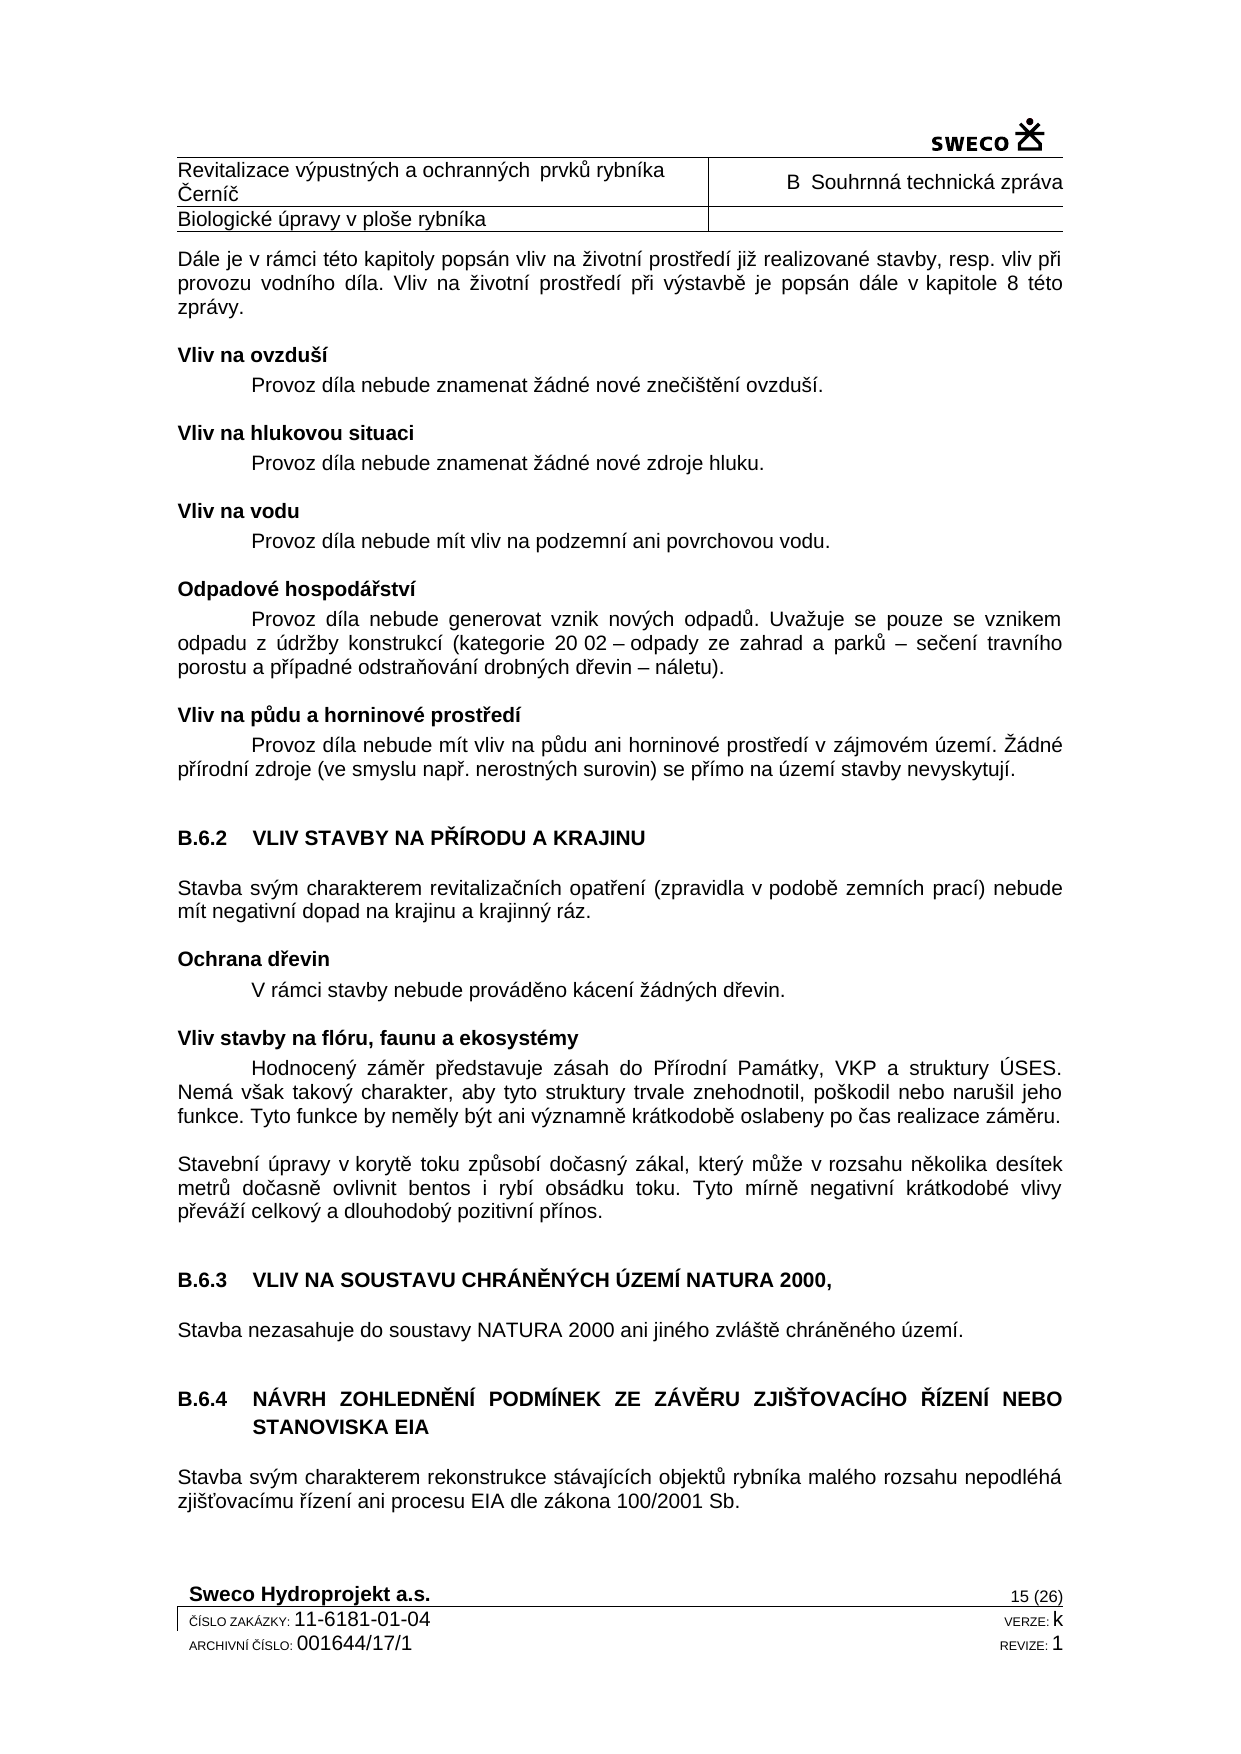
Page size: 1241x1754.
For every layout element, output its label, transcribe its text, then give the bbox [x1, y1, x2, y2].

subtitle Vliv stavby na přírodu a krajinu [177, 826, 1063, 850]
text Provoz díla nebude znamenat žádné nové zdroje hluku. [177, 451, 1063, 475]
text V rámci stavby nebude prováděno kácení žádných dřevin. [177, 977, 1063, 1001]
subtitle Návrh zohlednění podmínek ze závěru zjišťovacího řízení nebo stanoviska EIA [177, 1386, 1063, 1439]
text Stavba svým charakterem revitalizačních opatření (zpravidla v podobě zemních prací) nebude mít negativní dopad na krajinu a krajinný ráz. [177, 875, 1063, 923]
text Vliv na hlukovou situaci [177, 421, 1063, 444]
text Provoz díla nebude mít vliv na půdu ani horninové prostředí v zájmovém území. Žádné přírodní zdroje (ve smyslu např. nerostných surovin) se přímo na území stavby nevyskytují. [177, 733, 1063, 781]
text Odpadové hospodářství [177, 577, 1063, 601]
text Provoz díla nebude znamenat žádné nové znečištění ovzduší. [177, 373, 1063, 397]
text Hodnocený záměr představuje zásah do Přírodní Památky, VKP a struktury ÚSES. Nemá však takový charakter, aby tyto struktury trvale znehodnotil, poškodil nebo narušil jeho funkce. Tyto funkce by neměly být ani významně krátkodobě oslabeny po čas realizace záměru. [177, 1056, 1063, 1127]
text Stavba nezasahuje do soustavy NATURA 2000 ani jiného zvláště chráněného území. [177, 1318, 1063, 1342]
text Dále je v rámci této kapitoly popsán vliv na životní prostředí již realizované stavby, resp. vliv při provozu vodního díla. Vliv na životní prostředí při výstavbě je popsán dále v kapitole 8 této zprávy. [177, 247, 1063, 318]
text Vliv na půdu a horninové prostředí [177, 703, 1063, 727]
text Stavba svým charakterem rekonstrukce stávajících objektů rybníka malého rozsahu nepodléhá zjišťovacímu řízení ani procesu EIA dle zákona 100/2001 Sb. [177, 1465, 1063, 1513]
text Stavební úpravy v korytě toku způsobí dočasný zákal, který může v rozsahu několika desítek metrů dočasně ovlivnit bentos i rybí obsádku toku. Tyto mírně negativní krátkodobé vlivy převáží celkový a dlouhodobý pozitivní přínos. [177, 1151, 1063, 1223]
text Ochrana dřevin [177, 947, 1063, 971]
text Vliv na vodu [177, 499, 1063, 523]
text Provoz díla nebude mít vliv na podzemní ani povrchovou vodu. [177, 529, 1063, 553]
subtitle Vliv na soustavu chráněných území Natura 2000, [177, 1268, 1063, 1292]
text Vliv stavby na flóru, faunu a ekosystémy [177, 1025, 1063, 1049]
text Provoz díla nebude generovat vznik nových odpadů. Uvažuje se pouze se vznikem odpadu z údržby konstrukcí (kategorie 20 02 – odpady ze zahrad a parků – sečení travního porostu a případné odstraňování drobných dřevin – náletu). [177, 607, 1063, 679]
text Vliv na ovzduší [177, 342, 1063, 366]
